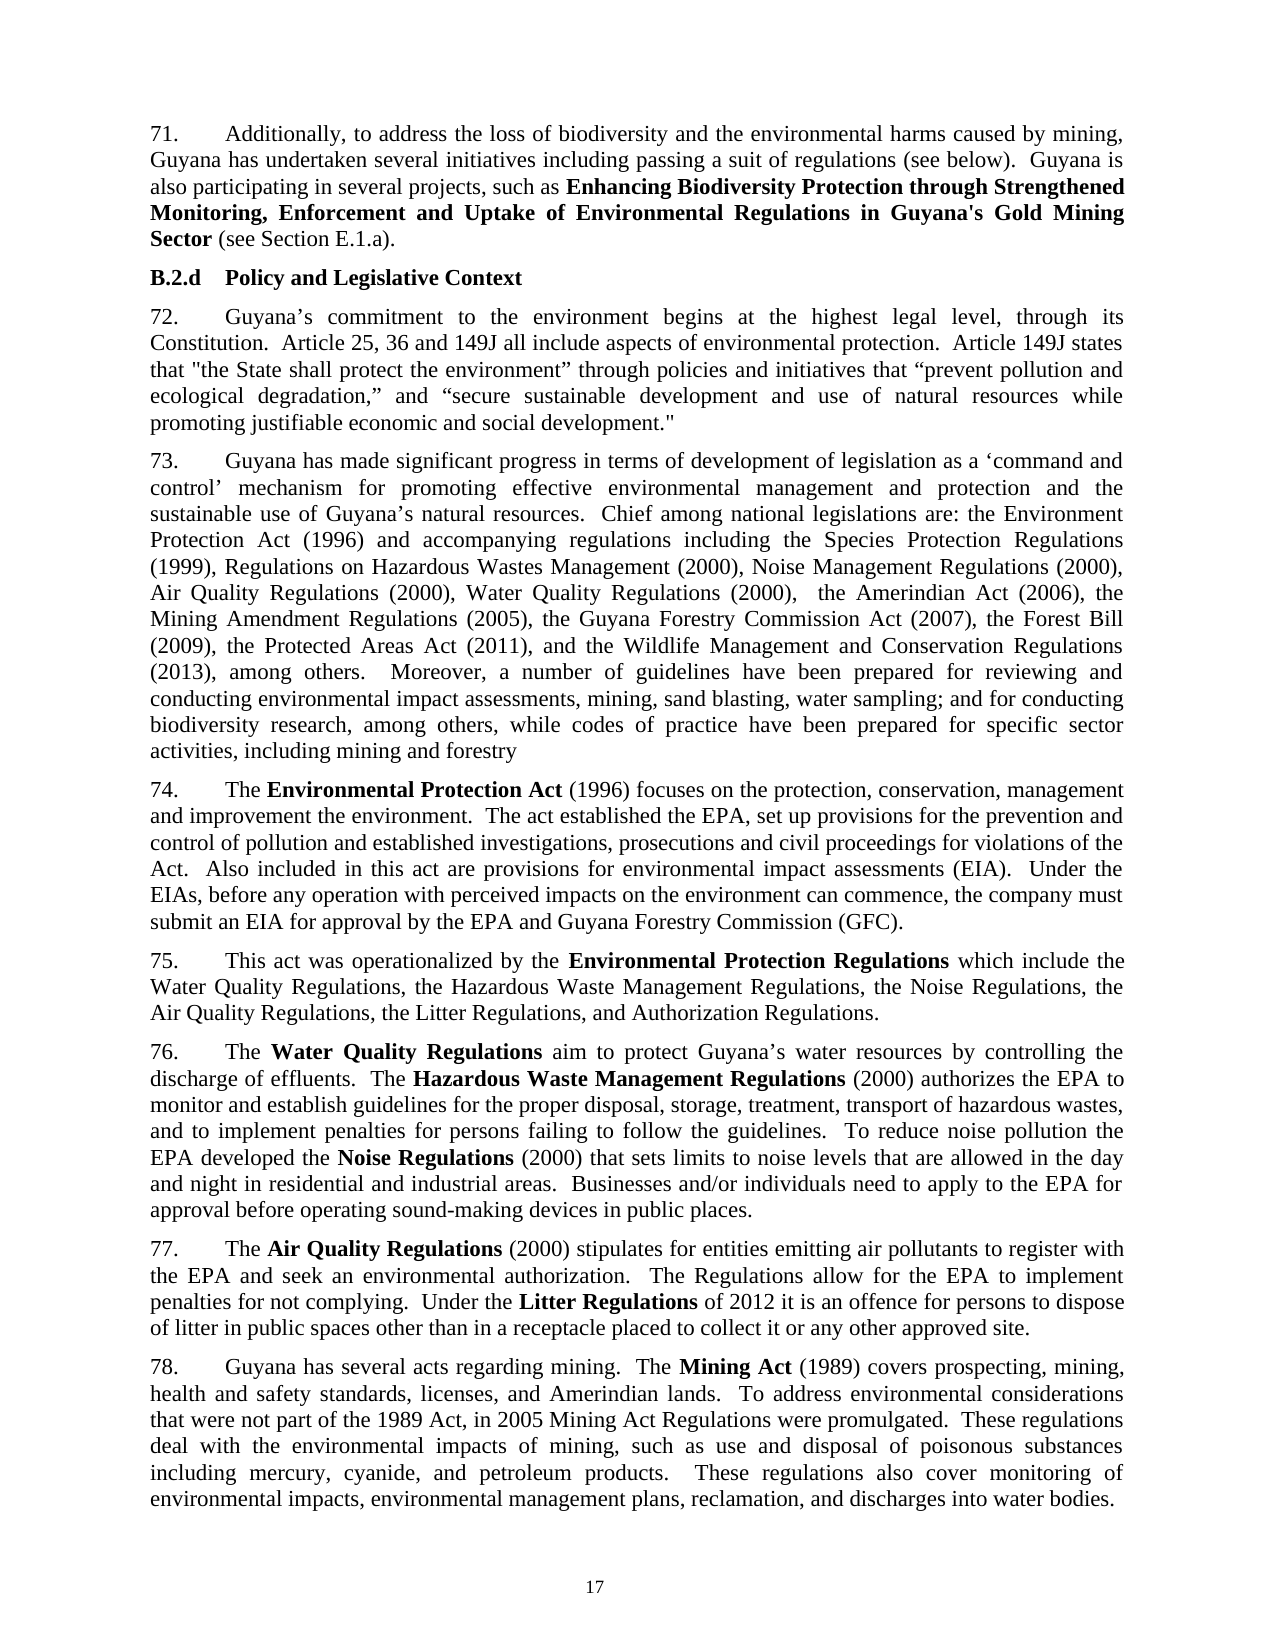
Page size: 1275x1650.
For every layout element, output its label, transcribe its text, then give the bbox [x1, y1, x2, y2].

text The Water Quality Regulations aim to protect Guyana’s water resources by controlling the discharge of effluents. The Hazardous Waste Management Regulations (2000) authorizes the EPA to monitor and establish guidelines for the proper disposal, storage, treatment, transport of hazardous wastes, and to implement penalties for persons failing to follow the guidelines. To reduce noise pollution the EPA developed the Noise Regulations (2000) that sets limits to noise levels that are allowed in the day and night in residential and industrial areas. Businesses and/or individuals need to apply to the EPA for approval before operating sound-making devices in public places. [150, 1038, 1125, 1223]
text The Air Quality Regulations (2000) stipulates for entities emitting air pollutants to register with the EPA and seek an environmental authorization. The Regulations allow for the EPA to implement penalties for not complying. Under the Litter Regulations of 2012 it is an offence for persons to dispose of litter in public spaces other than in a receptacle placed to collect it or any other approved site. [150, 1235, 1125, 1341]
text This act was operationalized by the Environmental Protection Regulations which include the Water Quality Regulations, the Hazardous Waste Management Regulations, the Noise Regulations, the Air Quality Regulations, the Litter Regulations, and Authorization Regulations. [150, 947, 1125, 1026]
text Guyana has made significant progress in terms of development of legislation as a ‘command and control’ mechanism for promoting effective environmental management and protection and the sustainable use of Guyana’s natural resources. Chief among national legislations are: the Environment Protection Act (1996) and accompanying regulations including the Species Protection Regulations (1999), Regulations on Hazardous Wastes Management (2000), Noise Management Regulations (2000), Air Quality Regulations (2000), Water Quality Regulations (2000), the Amerindian Act (2006), the Mining Amendment Regulations (2005), the Guyana Forestry Commission Act (2007), the Forest Bill (2009), the Protected Areas Act (2011), and the Wildlife Management and Conservation Regulations (2013), among others. Moreover, a number of guidelines have been prepared for reviewing and conducting environmental impact assessments, mining, sand blasting, water sampling; and for conducting biodiversity research, among others, while codes of practice have been prepared for specific sector activities, including mining and forestry [150, 447, 1125, 764]
text Guyana’s commitment to the environment begins at the highest legal level, through its Constitution. Article 25, 36 and 149J all include aspects of environmental protection. Article 149J states that "the State shall protect the environment” through policies and initiatives that “prevent pollution and ecological degradation,” and “secure sustainable development and use of natural resources while promoting justifiable economic and social development." [150, 303, 1125, 435]
text Additionally, to address the loss of biodiversity and the environmental harms caused by mining, Guyana has undertaken several initiatives including passing a suit of regulations (see below). Guyana is also participating in several projects, such as Enhancing Biodiversity Protection through Strengthened Monitoring, Enforcement and Uptake of Environmental Regulations in Guyana's Gold Mining Sector (see Section E.1.a). [150, 120, 1125, 252]
text The Environmental Protection Act (1996) focuses on the protection, conservation, management and improvement the environment. The act established the EPA, set up provisions for the prevention and control of pollution and established investigations, prosecutions and civil proceedings for violations of the Act. Also included in this act are provisions for environmental impact assessments (EIA). Under the EIAs, before any operation with perceived impacts on the environment can commence, the company must submit an EIA for approval by the EPA and Guyana Forestry Commission (GFC). [150, 776, 1125, 934]
text B.2.d Policy and Legislative Context [150, 264, 1125, 291]
text Guyana has several acts regarding mining. The Mining Act (1989) covers prospecting, mining, health and safety standards, licenses, and Amerindian lands. To address environmental considerations that were not part of the 1989 Act, in 2005 Mining Act Regulations were promulgated. These regulations deal with the environmental impacts of mining, such as use and disposal of poisonous substances including mercury, cyanide, and petroleum products. These regulations also cover monitoring of environmental impacts, environmental management plans, reclamation, and discharges into water bodies. [150, 1353, 1125, 1511]
